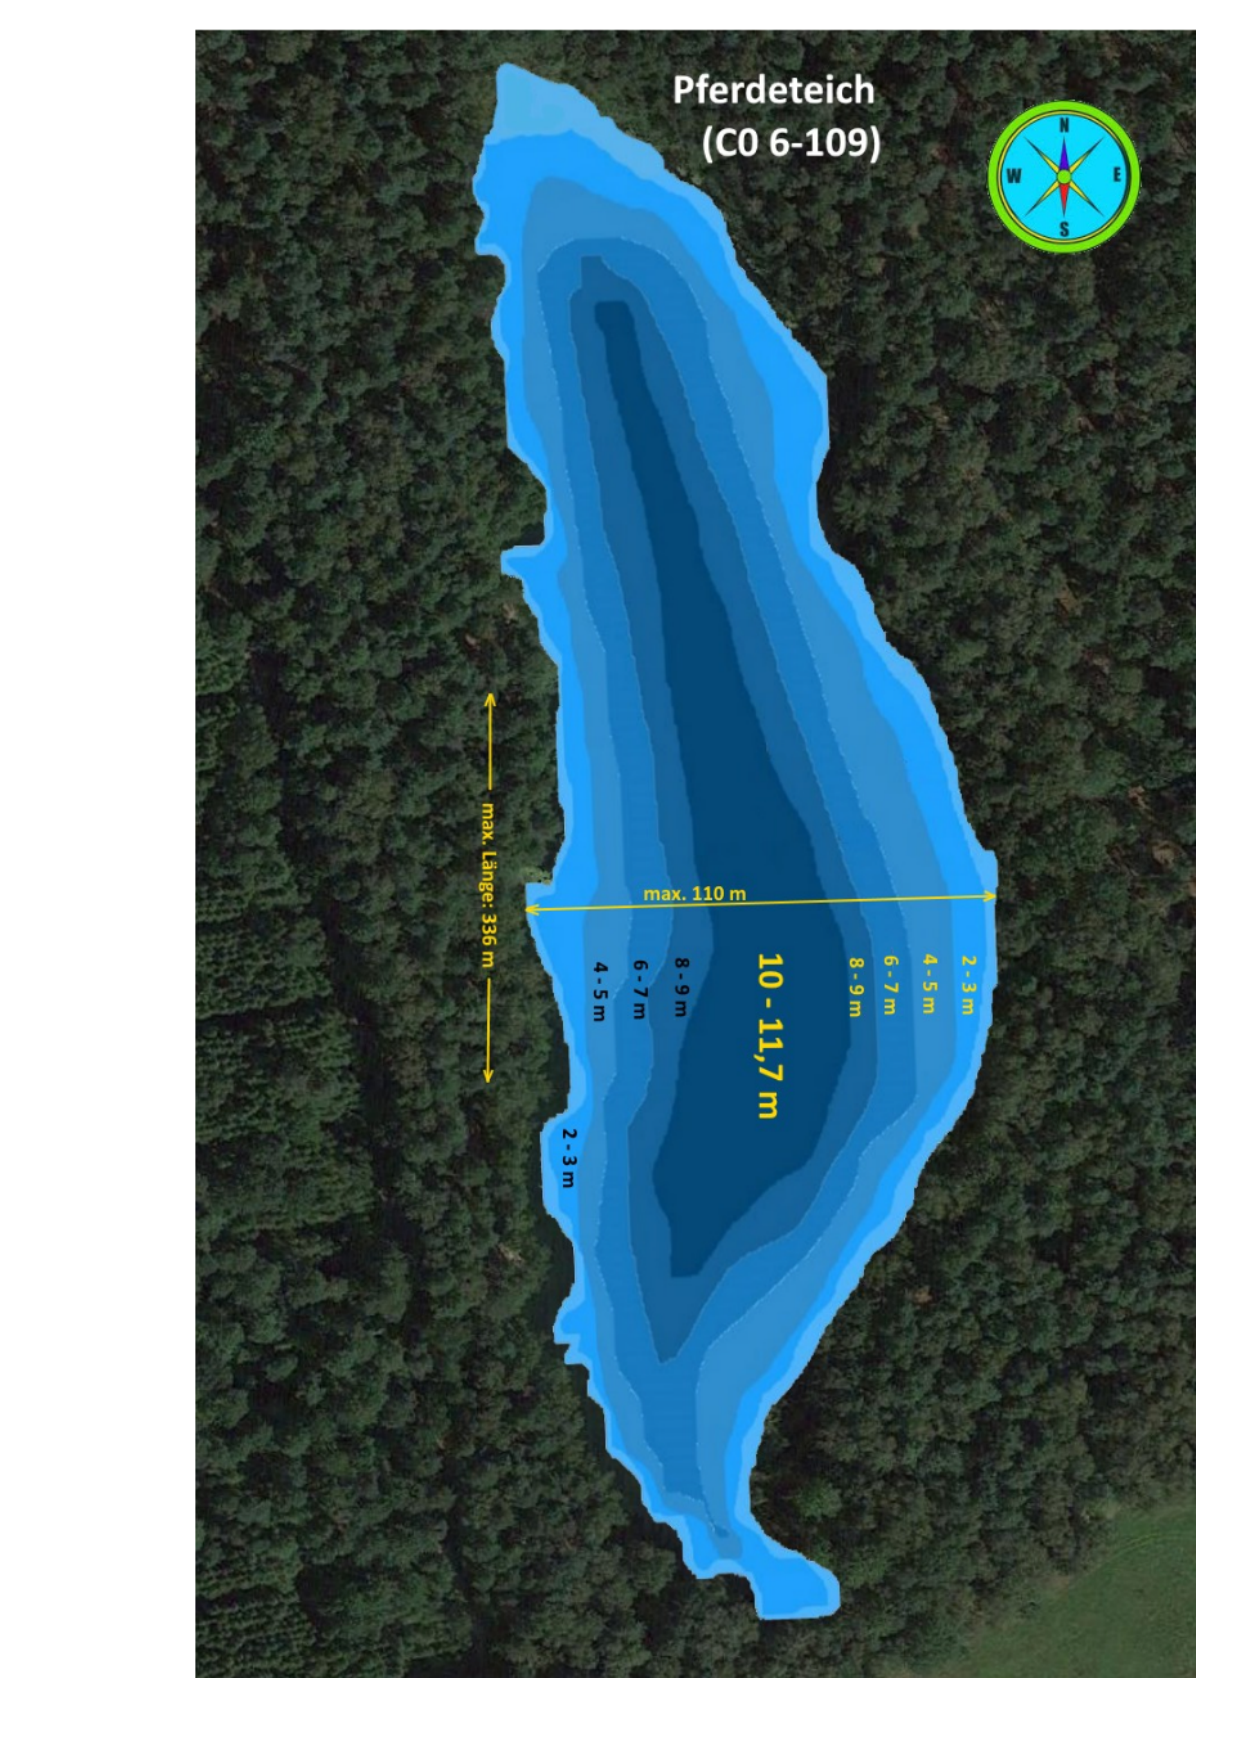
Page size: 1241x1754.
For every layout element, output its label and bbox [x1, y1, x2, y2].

picture [196, 32, 1196, 1678]
